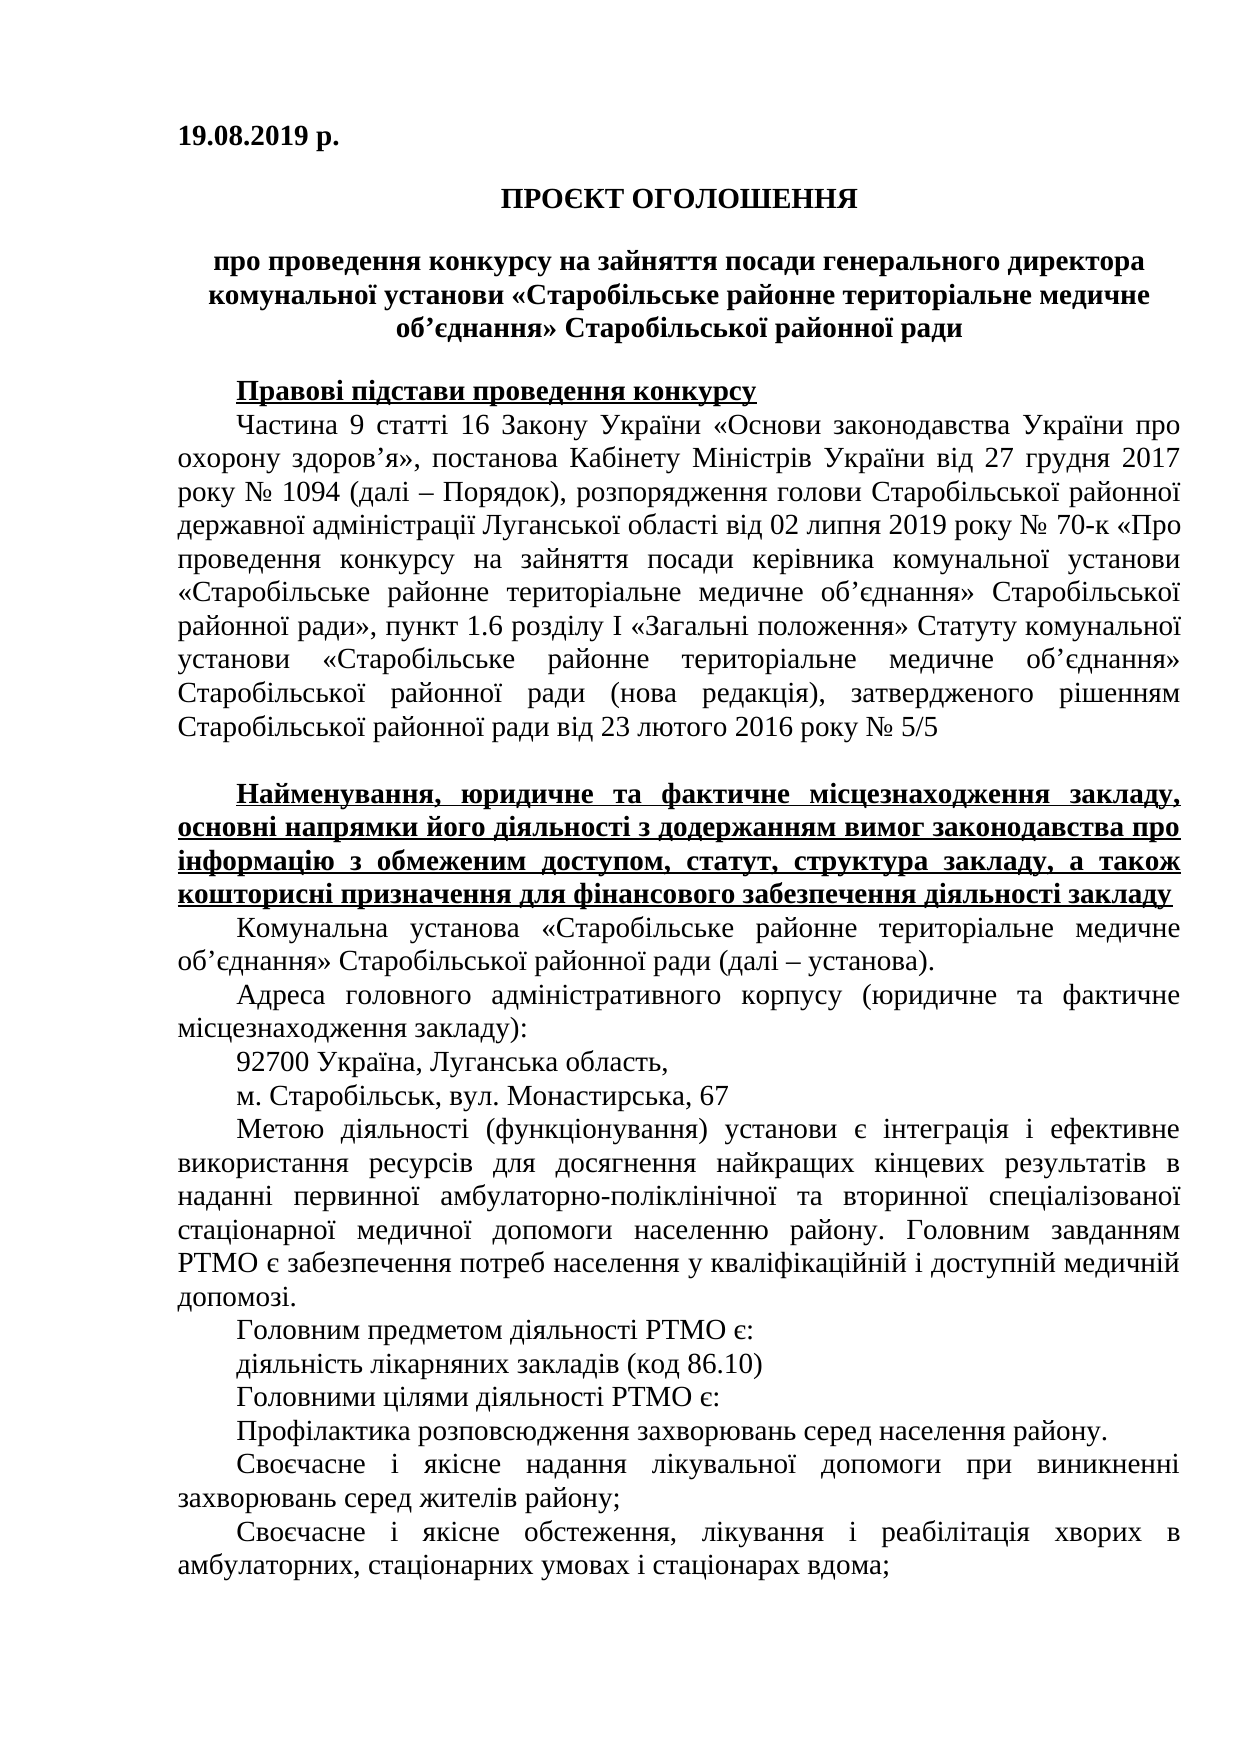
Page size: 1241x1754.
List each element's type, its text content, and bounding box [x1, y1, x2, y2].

text Комунальна установа «Старобільське районне територіальне медичне об’єднання» Старобільської районної ради (далі – установа). [177, 910, 1181, 977]
text Правові підстави проведення конкурсу [177, 373, 1181, 407]
text 19.08.2019 р. [177, 118, 1181, 152]
text діяльність лікарняних закладів (код 86.10) [177, 1346, 1181, 1379]
text Найменування, юридичне та фактичне місцезнаходження закладу, основні напрямки його діяльності з додержанням вимог законодавства про інформацію з обмеженим доступом, статут, структура закладу, а також кошторисні призначення для фінансового забезпечення діяльності закладу [177, 873, 1181, 910]
text Профілактика розповсюдження захворювань серед населення району. [177, 1413, 1181, 1447]
text Адреса головного адміністративного корпусу (юридичне та фактичне місцезнаходження закладу): [177, 977, 1181, 1044]
text Найменування, юридичне та фактичне місцезнаходження закладу, основні напрямки його діяльності з додержанням вимог законодавства про інформацію з обмеженим доступом, статут, структура закладу, а також кошторисні призначення для фінансового забезпечення діяльності закладу [177, 839, 1181, 872]
text Проєкт ОГОЛОШЕННЯ [177, 181, 1181, 214]
text 92700 Україна, Луганська область, [177, 1044, 1181, 1078]
text Своєчасне і якісне надання лікувальної допомоги при виникненні захворювань серед жителів району; [177, 1447, 1181, 1514]
text Головним предметом діяльності РТМО є: [177, 1312, 1181, 1346]
text Своєчасне і якісне обстеження, лікування і реабілітація хворих в амбулаторних, стаціонарних умовах і стаціонарах вдома; [177, 1514, 1181, 1581]
text Найменування, юридичне та фактичне місцезнаходження закладу, основні напрямки його діяльності з додержанням вимог законодавства про інформацію з обмеженим доступом, статут, структура закладу, а також кошторисні призначення для фінансового забезпечення діяльності закладу [177, 776, 1181, 838]
text Метою діяльності (функціонування) установи є інтеграція і ефективне використання ресурсів для досягнення найкращих кінцевих результатів в наданні первинної амбулаторно-поліклінічної та вторинної спеціалізованої стаціонарної медичної допомоги населенню району. Головним завданням РТМО є забезпечення потреб населення у кваліфікаційній і доступній медичній допомозі. [177, 1111, 1181, 1312]
text Частина 9 статті 16 Закону України «Основи законодавства України про охорону здоров’я», постанова Кабінету Міністрів України від 27 грудня 2017 року № 1094 (далі – Порядок), розпорядження голови Старобільської районної державної адміністрації Луганської області від 02 липня 2019 року № 70-к «Про проведення конкурсу на зайняття посади керівника комунальної установи «Старобільське районне територіальне медичне об’єднання» Старобільської районної ради», пункт 1.6 розділу І «Загальні положення» Статуту комунальної установи «Старобільське районне територіальне медичне об’єднання» Старобільської районної ради (нова редакція), затвердженого рішенням Старобільської районної ради від 23 лютого 2016 року № 5/5 [177, 407, 1181, 742]
text Головними цілями діяльності РТМО є: [177, 1379, 1181, 1413]
text про проведення конкурсу на зайняття посади генерального директора комунальної установи «Старобільське районне територіальне медичне об’єднання» Старобільської районної ради [177, 243, 1181, 344]
text м. Старобільськ, вул. Монастирська, 67 [177, 1078, 1181, 1111]
